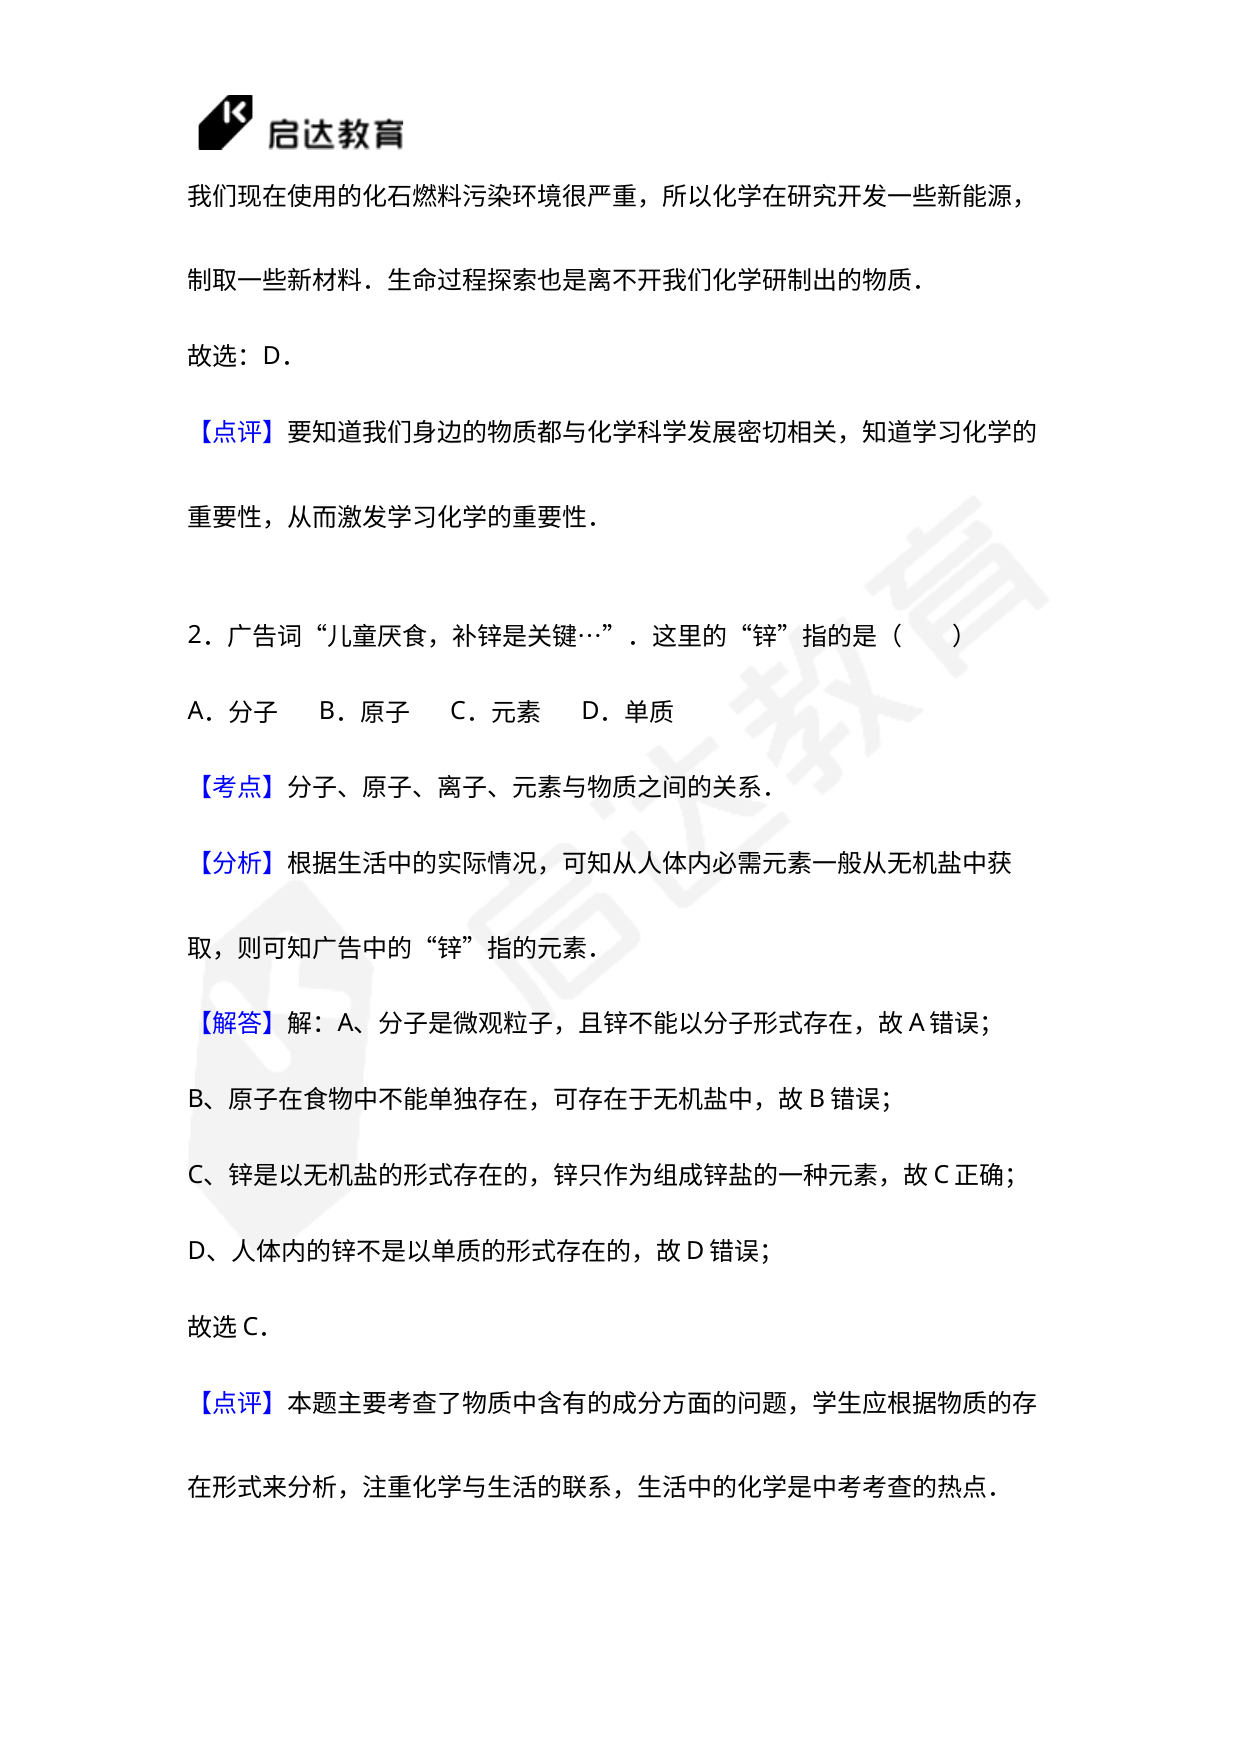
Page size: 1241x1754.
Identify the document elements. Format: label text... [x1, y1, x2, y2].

text A．分子 B．原子 C．元素 D．单质 [187, 678, 1053, 743]
text 【点评】本题主要考查了物质中含有的成分方面的问题，学生应根据物质的存在形式来分析，注重化学与生活的联系，生活中的化学是中考考查的热点． [187, 1369, 1053, 1518]
text 故选C． [187, 1293, 1053, 1358]
text 2．广告词“儿童厌食，补锌是关键…”．这里的“锌”指的是（ ） [187, 602, 1053, 667]
text B、原子在食物中不能单独存在，可存在于无机盐中，故B错误； [187, 1065, 1053, 1130]
text C、锌是以无机盐的形式存在的，锌只作为组成锌盐的一种元素，故C正确； [187, 1141, 1053, 1206]
text D、人体内的锌不是以单质的形式存在的，故D错误； [187, 1217, 1053, 1282]
text 【解答】解：A、分子是微观粒子，且锌不能以分子形式存在，故A错误； [187, 989, 1053, 1054]
text 故选：D． [187, 322, 1053, 387]
text 【点评】要知道我们身边的物质都与化学科学发展密切相关，知道学习化学的重要性，从而激发学习化学的重要性． [187, 398, 1053, 548]
picture [198, 95, 404, 150]
text 【考点】分子、原子、离子、元素与物质之间的关系． [187, 753, 1053, 818]
text 【分析】根据生活中的实际情况，可知从人体内必需元素一般从无机盐中获取，则可知广告中的“锌”指的元素． [187, 829, 1053, 979]
